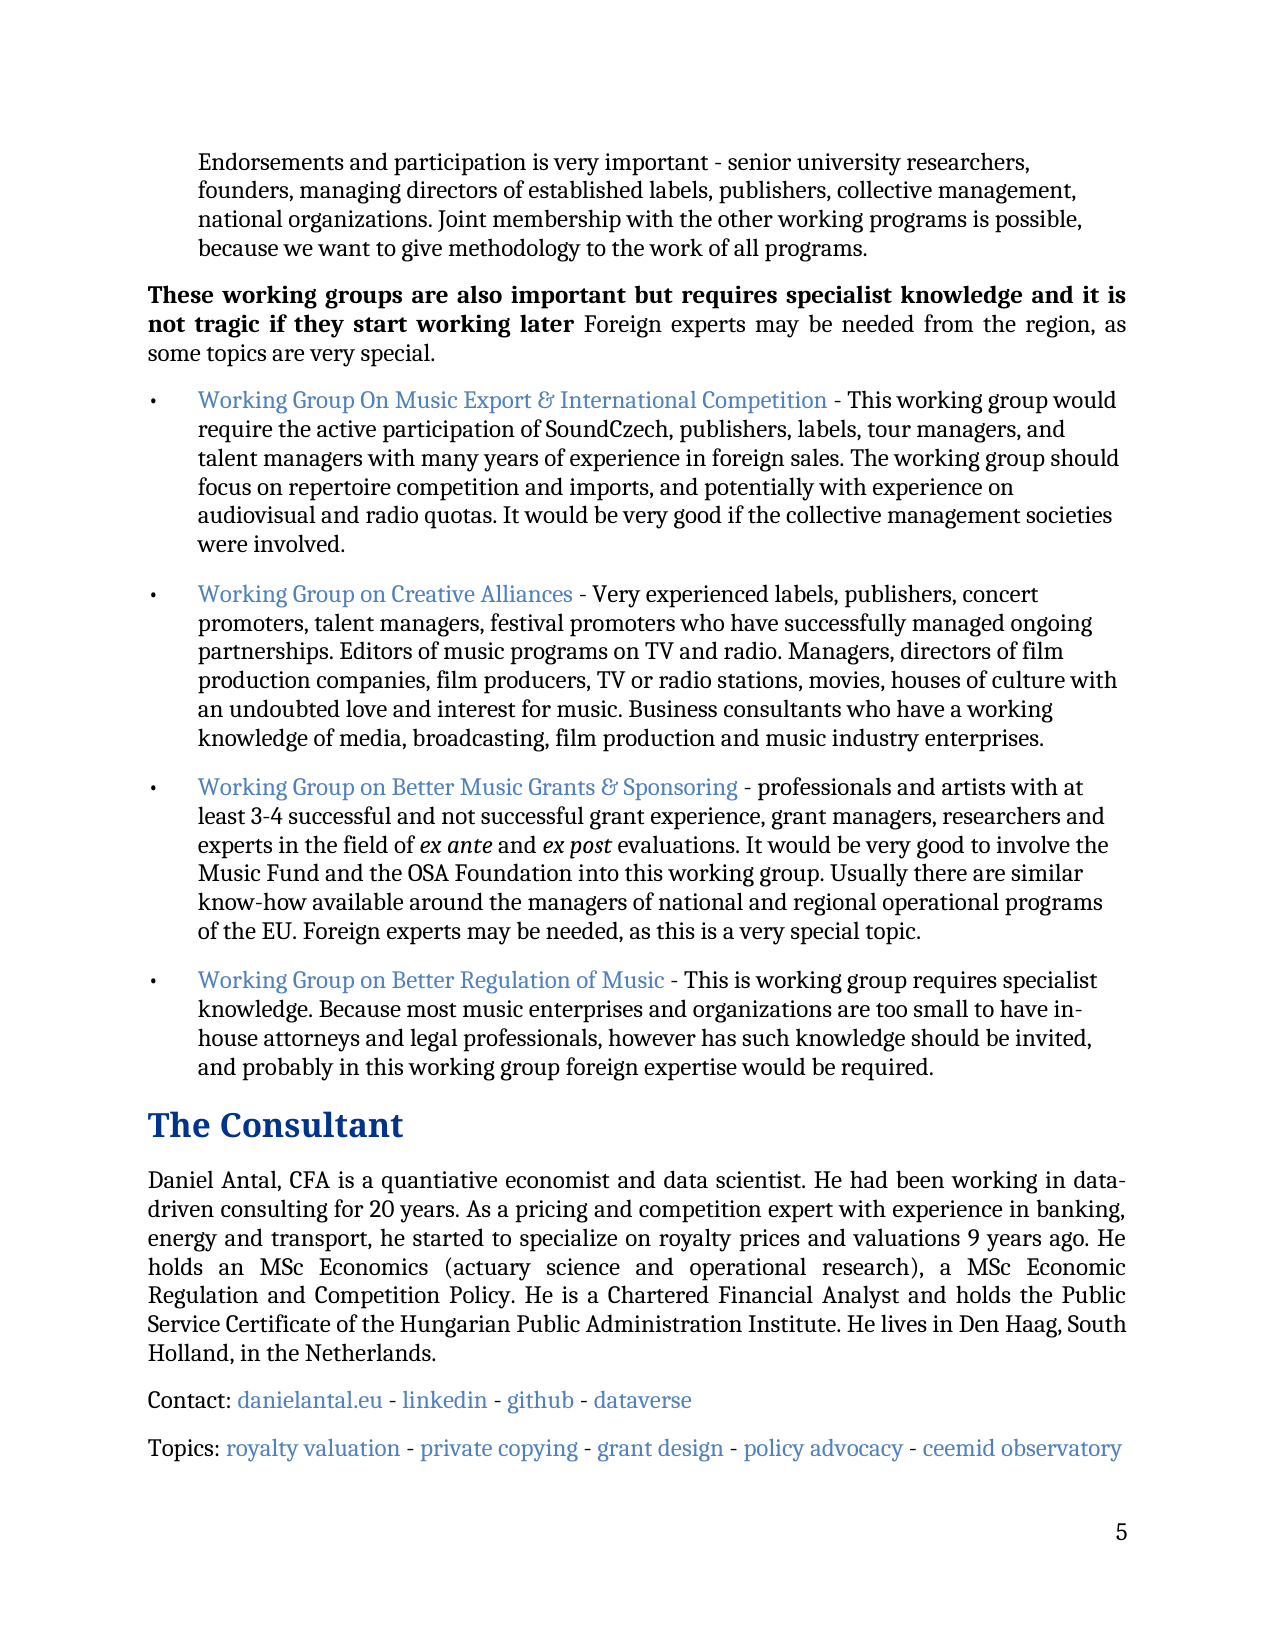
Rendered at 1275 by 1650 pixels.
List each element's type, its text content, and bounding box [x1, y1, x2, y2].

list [148, 148, 1127, 263]
text Daniel Antal, CFA is a quantiative economist and data scientist. He had been working in data-driven consulting for 20 years. As a pricing and competition expert with experience in banking, energy and transport, he started to specialize on royalty prices and valuations 9 years ago. He holds an MSc Economics (actuary science and operational research), a MSc Economic Regulation and Competition Policy. He is a Chartered Financial Analyst and holds the Public Service Certificate of the Hungarian Public Administration Institute. He lives in Den Haag, South Holland, in the Netherlands. [148, 1166, 1127, 1368]
text These working groups are also important but requires specialist knowledge and it is not tragic if they start working later Foreign experts may be needed from the region, as some topics are very special. [148, 281, 1127, 368]
text Topics: royalty valuation - private copying - grant design - policy advocacy - ceemid observatory [148, 1434, 1127, 1463]
subtitle The Consultant [148, 1102, 1127, 1148]
text Contact: danielantal.eu - linkedin - github - dataverse [148, 1386, 1127, 1415]
list Working Group on Creative Alliances - Very experienced labels, publishers, concert promoters, talent managers, festival promoters who have successfully managed ongoing partnerships. Editors of music programs on TV and radio. Managers, directors of film production companies, film producers, TV or radio stations, movies, houses of culture with an undoubted love and interest for music. Business consultants who have a working knowledge of media, broadcasting, film production and music industry enterprises. [148, 580, 1127, 752]
list Working Group On Music Export & International Competition - This working group would require the active participation of SoundCzech, publishers, labels, tour managers, and talent managers with many years of experience in foreign sales. The working group should focus on repertoire competition and imports, and potentially with experience on audiovisual and radio quotas. It would be very good if the collective management societies were involved. [148, 386, 1127, 559]
list Working Group on Better Music Grants & Sponsoring - professionals and artists with at least 3-4 successful and not successful grant experience, grant managers, researchers and experts in the field of ex ante and ex post evaluations. It would be very good to involve the Music Fund and the OSA Foundation into this working group. Usually there are similar know-how available around the managers of national and regional operational programs of the EU. Foreign experts may be needed, as this is a very special topic. [148, 773, 1127, 946]
list Working Group on Better Regulation of Music - This is working group requires specialist knowledge. Because most music enterprises and organizations are too small to have in-house attorneys and legal professionals, however has such knowledge should be invited, and probably in this working group foreign expertise would be required. [148, 966, 1127, 1081]
